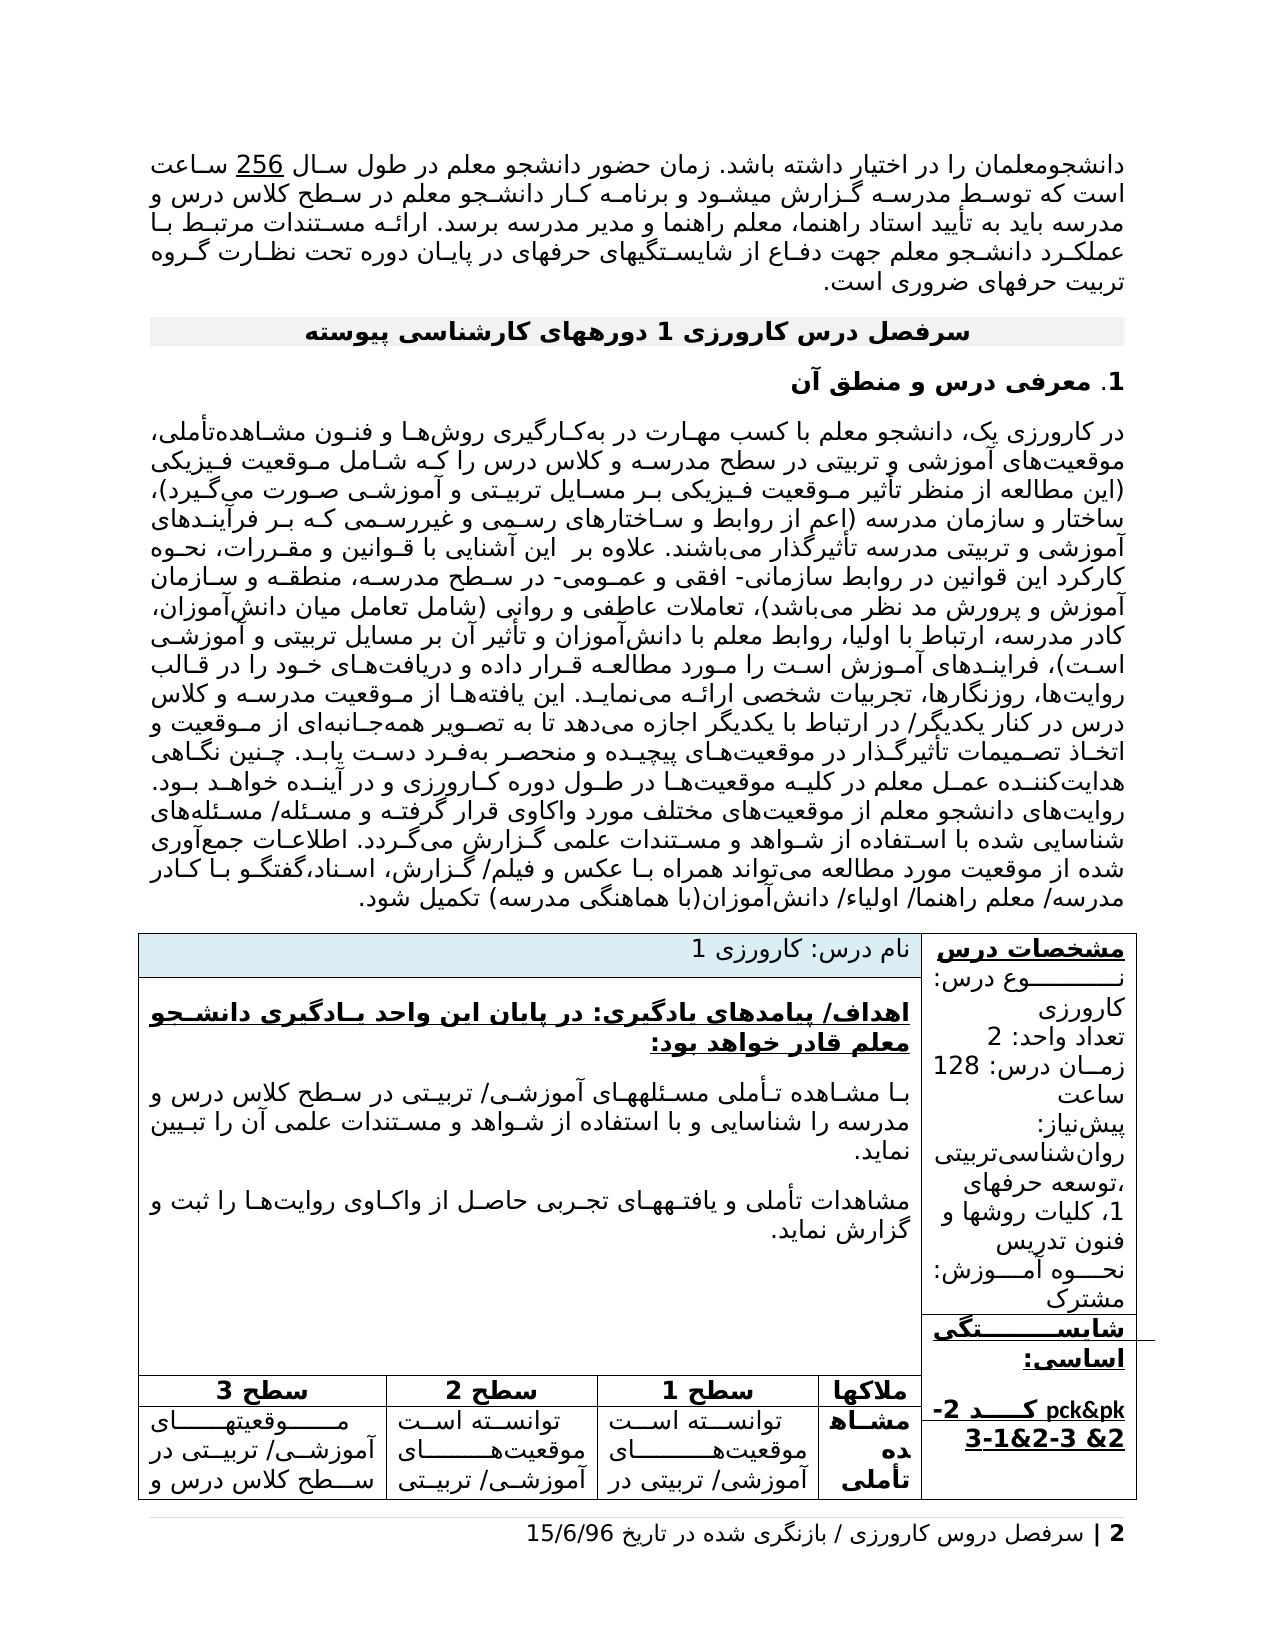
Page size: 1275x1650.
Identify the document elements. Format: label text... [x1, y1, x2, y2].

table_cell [139, 1407, 386, 1499]
table_cell اهداف/ پیامدهای یادگیری: در پایان این واحد یادگیری دانشجو معلم قادر خواهد بود: با مشاهده تأملی مسئلههای آموزشی/ تربیتی در سطح کلاس درس و مدرسه را شناسایی و با استفاده از شواهد و مستندات علمی آن را تبیین نماید. مشاهدات تأملی و یافتههای تجربی حاصل از واکاوی روایت‌ها را ثبت و گزارش نماید. [139, 978, 921, 1375]
text 1. معرفی درس و منطق آن [150, 367, 1125, 396]
table_cell سطح 1 [598, 1376, 818, 1406]
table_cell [387, 1407, 597, 1499]
table_cell مشاهده تأملی [819, 1407, 921, 1499]
text سرفصل درس کارورزی 1 دورههای کارشناسی پیوسته [150, 317, 1125, 346]
table_cell سطح 3 [139, 1376, 386, 1406]
table_cell ملاکها [819, 1376, 921, 1406]
table_cell شایستگی اساسی: pck&pk کد 2-2& 3-2&1-3 [922, 1315, 1136, 1499]
table_header مشخصات درس نوع درس: کارورزی تعداد واحد: 2 زمان درس: 128 ساعت پیش‌نیاز: روان‌شناسی‌تربیتی،توسعه حرفه‏ای 1، کلیات روشها و فنون تدریس نحوه آموزش: مشترک [922, 934, 1136, 1313]
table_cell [598, 1407, 818, 1499]
table_cell سطح 2 [387, 1376, 597, 1406]
table_header نام درس: کارورزی 1 [139, 934, 921, 977]
text در کارورزی یک، دانشجو معلم با کسب مهارت در به‌کارگیری روش‌ها و فنون مشاهده‌تأملی، موقعیت‌های آموزشی و تربیتی در سطح مدرسه و کلاس درس را که شامل موقعیت فیزیکی (این مطالعه از منظر تأثیر موقعیت فیزیکی بر مسایل تربیتی و آموزشی صورت می‌گیرد)، ساختار و سازمان مدرسه (اعم از روابط و ساختارهای رسمی و غیررسمی که بر فرآیندهای آموزشی و تربیتی مدرسه تأثیرگذار می‌باشند. علاوه بر این آشنایی با قوانین و مقررات، نحوه کارکرد این قوانین در روابط سازمانی- افقی و عمومی- در سطح مدرسه، منطقه و سازمان آموزش و پرورش مد نظر می‌باشد)، تعاملات عاطفی و روانی (شامل تعامل میان دانش‌آموزان، کادر مدرسه، ارتباط با اولیا، روابط معلم با دانش‌آموزان و تأثیر آن بر مسایل تربیتی و آموزشی است)، فرایندهای آموزش است را مورد مطالعه قرار داده و دریافت‌های خود را در قالب روایت‌ها، روزنگارها، تجربیات شخصی ارائه می‌نماید. این یافته‌ها از موقعیت مدرسه و کلاس درس در کنار یکدیگر/ در ارتباط با یکدیگر اجازه می‌دهد تا به تصویر همه‌جانبه‌ای از موقعیت و اتخاذ تصمیمات تأثیرگذار در موقعیت‌های پیچیده و منحصر به‌فرد دست یابد. چنین نگاهی هدایت‌کننده عمل معلم در کلیه موقعیت‌ها در طول دوره کارورزی و در آینده خواهد بود. روایت‌های دانشجو معلم از موقعیت‌های مختلف مورد واکاوی قرار گرفته و مسئله/ مسئله‌های شناسایی شده با استفاده از شواهد و مستندات علمی گزارش می‌گردد. اطلاعات جمع‌آوری شده از موقعیت مورد مطالعه می‌تواند همراه با عکس و فیلم/ گزارش، اسناد،گفتگو با کادر مدرسه/ معلم راهنما/ اولیاء/ دانش‌آموزان(با هماهنگی مدرسه) تکمیل شود. [150, 417, 1125, 912]
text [150, 150, 1125, 296]
